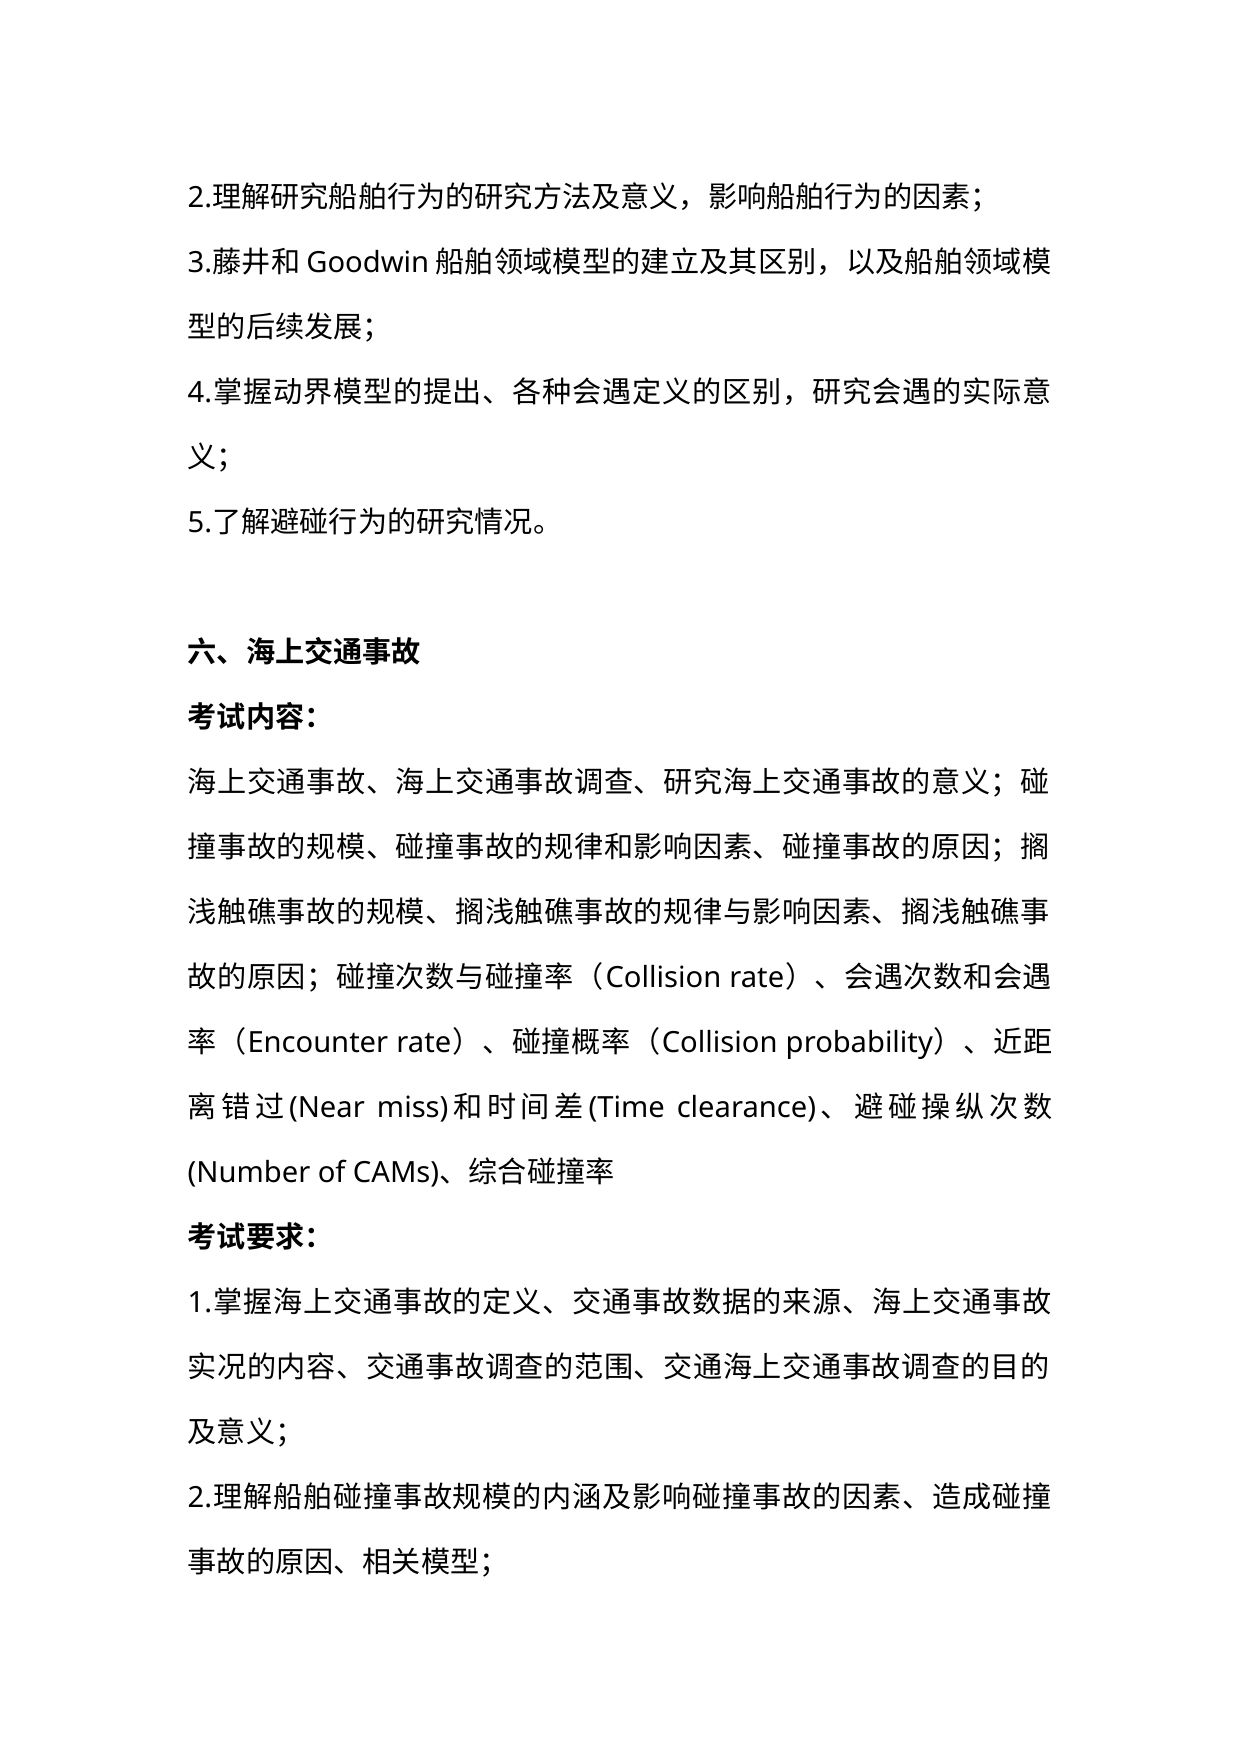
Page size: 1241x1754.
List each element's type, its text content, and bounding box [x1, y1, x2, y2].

text 考试要求： [187, 1202, 1053, 1267]
text 4.掌握动界模型的提出、各种会遇定义的区别，研究会遇的实际意义； [187, 357, 1053, 487]
text 2.理解研究船舶行为的研究方法及意义，影响船舶行为的因素； [187, 162, 1053, 227]
text 3.藤井和Goodwin船舶领域模型的建立及其区别，以及船舶领域模型的后续发展； [187, 227, 1053, 357]
text 5.了解避碰行为的研究情况。 [187, 487, 1053, 552]
text 六、海上交通事故 [187, 617, 1053, 682]
text 2.理解船舶碰撞事故规模的内涵及影响碰撞事故的因素、造成碰撞事故的原因、相关模型； [187, 1462, 1053, 1592]
text 海上交通事故、海上交通事故调查、研究海上交通事故的意义；碰撞事故的规模、碰撞事故的规律和影响因素、碰撞事故的原因；搁浅触礁事故的规模、搁浅触礁事故的规律与影响因素、搁浅触礁事故的原因；碰撞次数与碰撞率（Collision rate）、会遇次数和会遇率（Encounter rate）、碰撞概率（Collision probability）、近距离错过(Near miss)和时间差(Time clearance)、避碰操纵次数(Number of CAMs)、综合碰撞率 [187, 747, 1053, 1202]
text 考试内容： [187, 682, 1053, 747]
text 1.掌握海上交通事故的定义、交通事故数据的来源、海上交通事故实况的内容、交通事故调查的范围、交通海上交通事故调查的目的及意义； [187, 1267, 1053, 1462]
